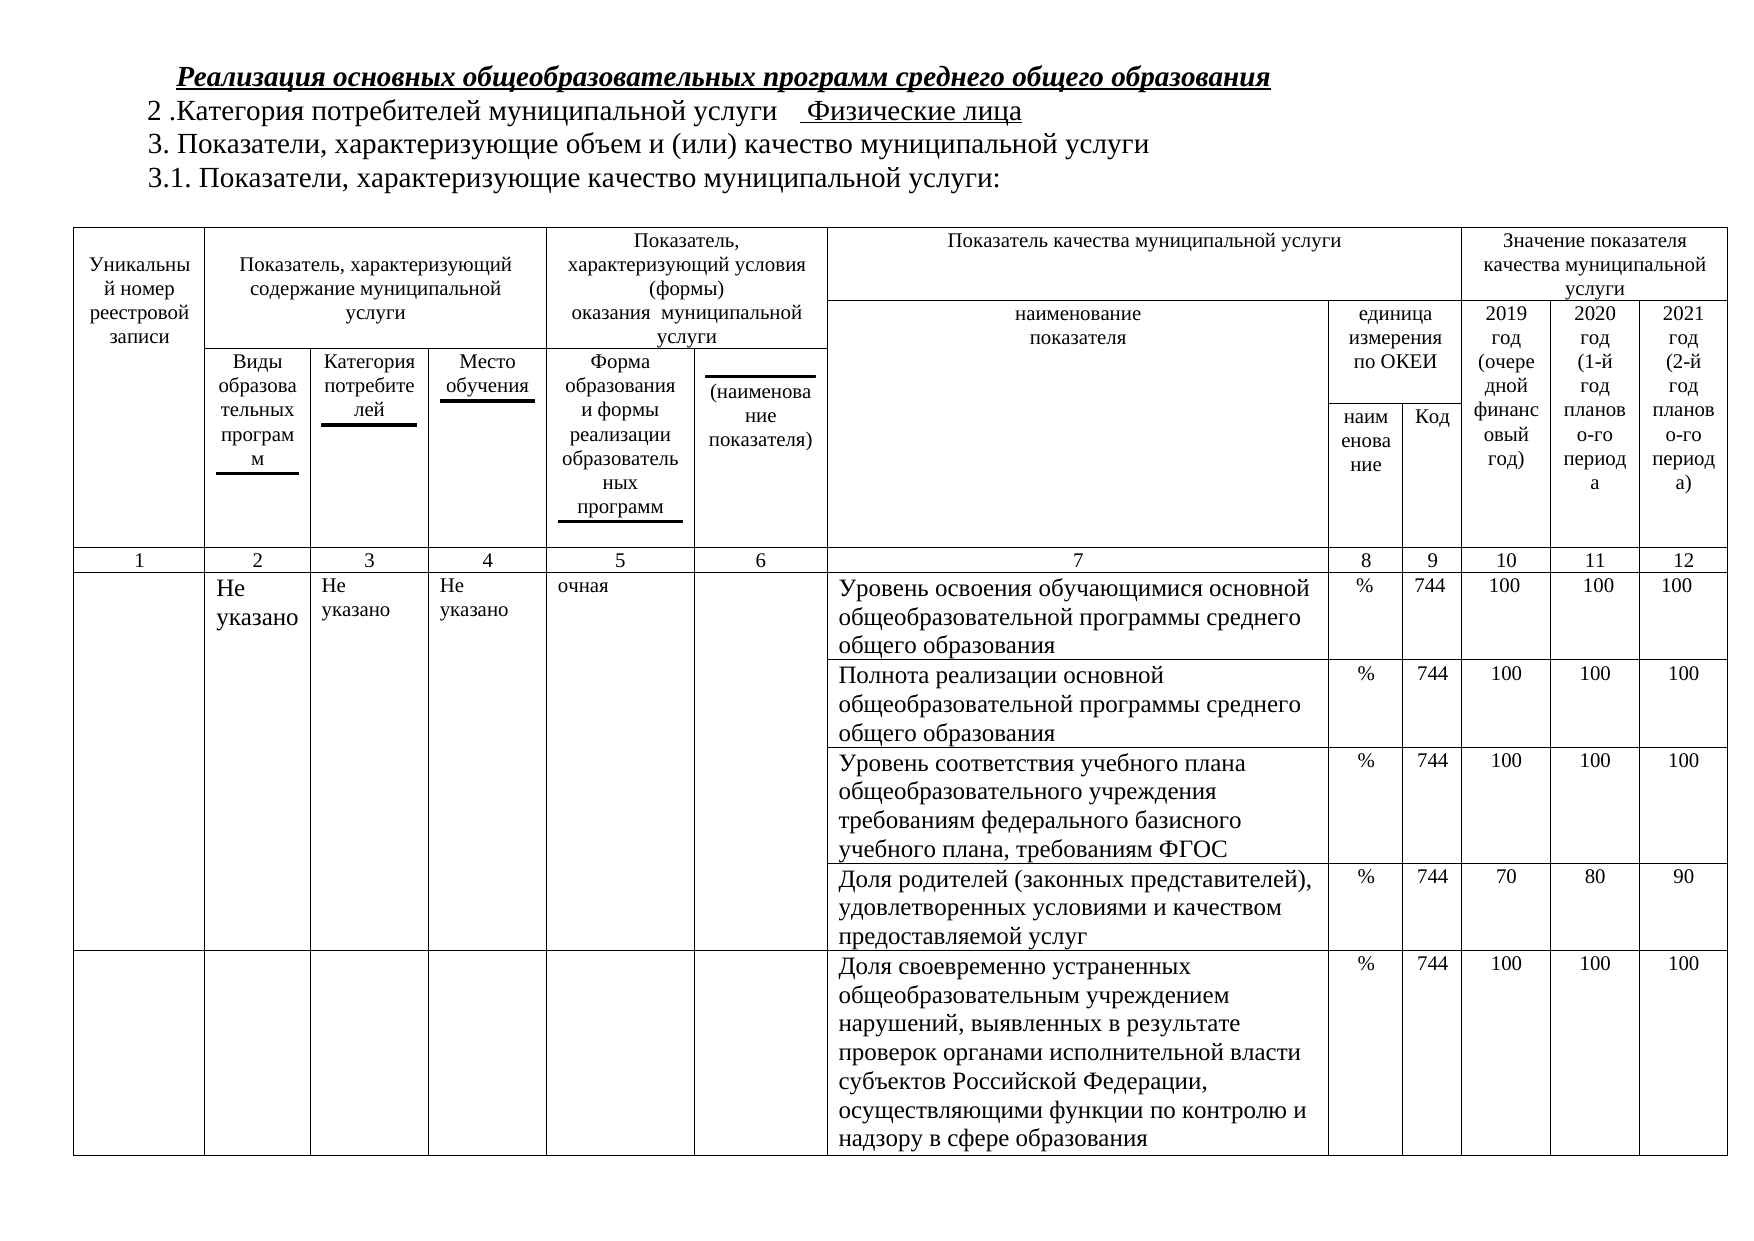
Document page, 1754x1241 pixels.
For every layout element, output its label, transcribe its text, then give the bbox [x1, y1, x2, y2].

table_cell Не указано [205, 573, 310, 950]
table_cell 100 [1462, 748, 1550, 863]
table_cell 10 [1462, 548, 1550, 572]
table_header Показатель, характеризующий содержание муниципальной услуги [205, 228, 546, 348]
table_cell Уровень соответствия учебного плана общеобразовательного учреждения требованиям федерального базисного учебного плана, требованиям ФГОС [828, 748, 1328, 863]
table_cell (наименование показателя) [695, 349, 827, 547]
table_cell 100 [1640, 748, 1727, 863]
table_cell 100 [1551, 660, 1639, 747]
table_cell 100 [1462, 573, 1550, 659]
table_cell 90 [1640, 864, 1727, 950]
table_cell [74, 573, 204, 950]
table_cell 100 [1462, 951, 1550, 1155]
table_cell 100 [1640, 951, 1727, 1155]
text Реализация основных общеобразовательных программ среднего общего образования [74, 59, 1698, 93]
table_cell [695, 951, 827, 1155]
table_cell % [1329, 748, 1402, 863]
table_cell 70 [1462, 864, 1550, 950]
table_cell единица измерения по ОКЕИ [1329, 301, 1461, 403]
table_cell 5 [547, 548, 694, 572]
table_header Показатель качества муниципальной услуги [828, 228, 1461, 300]
table_cell 8 [1329, 548, 1402, 572]
text 3. Показатели, характеризующие объем и (или) качество муниципальной услуги [148, 126, 1698, 160]
table_cell [429, 951, 546, 1155]
table_cell 6 [695, 548, 827, 572]
table_cell Место обучения [429, 349, 546, 547]
table_cell [547, 951, 694, 1155]
table_cell 744 [1403, 573, 1461, 659]
table_cell Уровень освоения обучающимися основной общеобразовательной программы среднего общего образования [828, 573, 1328, 659]
table_cell Не указано [311, 573, 428, 950]
text 3.1. Показатели, характеризующие качество муниципальной услуги: [148, 160, 1698, 193]
table_cell 12 [1640, 548, 1727, 572]
table_cell Доля своевременно устраненных общеобразовательным учреждением нарушений, выявленных в результате проверок органами исполнительной власти субъектов Российской Федерации, осуществляющими функции по контролю и надзору в сфере образования [828, 951, 1328, 1155]
table_cell очная [547, 573, 694, 950]
table_header Уникальный номер реестровой записи [74, 228, 204, 547]
table_header Значение показателя качества муниципальной услуги [1462, 228, 1727, 300]
table_header Показатель, характеризующий условия (формы) оказания муниципальной услуги [547, 228, 827, 348]
table_cell % [1329, 864, 1402, 950]
table_cell 100 [1640, 660, 1727, 747]
table_cell % [1329, 951, 1402, 1155]
table_cell наименование [1329, 404, 1402, 547]
table_cell 744 [1403, 864, 1461, 950]
table_cell 1 [74, 548, 204, 572]
table_cell 2021 год (2-й год планово-го периода) [1640, 301, 1727, 547]
table_cell Доля родителей (законных представителей), удовлетворенных условиями и качеством предоставляемой услуг [828, 864, 1328, 950]
table_cell % [1329, 573, 1402, 659]
table_cell 2 [205, 548, 310, 572]
table_cell Виды образовательных программ [205, 349, 310, 547]
table_cell 2020 год (1-й год планово-го периода [1551, 301, 1639, 547]
table_cell 744 [1403, 660, 1461, 747]
table_cell [205, 951, 310, 1155]
table_cell Полнота реализации основной общеобразовательной программы среднего общего образования [828, 660, 1328, 747]
table_cell 9 [1403, 548, 1461, 572]
table_cell 80 [1551, 864, 1639, 950]
table_cell 11 [1551, 548, 1639, 572]
table_cell % [1329, 660, 1402, 747]
table_cell 100 [1640, 573, 1727, 659]
table_cell Код [1403, 404, 1461, 547]
table_cell 2019 год (очередной финансовый год) [1462, 301, 1550, 547]
table_cell 100 [1551, 573, 1639, 659]
table_cell [74, 951, 204, 1155]
table_cell [311, 951, 428, 1155]
table_cell 100 [1462, 660, 1550, 747]
table_cell 100 [1551, 951, 1639, 1155]
table_cell Категория потребителей [311, 349, 428, 547]
table_cell 744 [1403, 951, 1461, 1155]
table_cell 7 [828, 548, 1328, 572]
table_cell 100 [1551, 748, 1639, 863]
table_cell наименование показателя [828, 301, 1328, 547]
table_cell 744 [1403, 748, 1461, 863]
table_cell 4 [429, 548, 546, 572]
text 2 .Категория потребителей муниципальной услуги Физические лица [74, 93, 1698, 126]
table_cell 3 [311, 548, 428, 572]
table_cell Форма образования и формы реализации образовательных программ [547, 349, 694, 547]
table_cell Не указано [429, 573, 546, 950]
table_cell [695, 573, 827, 950]
